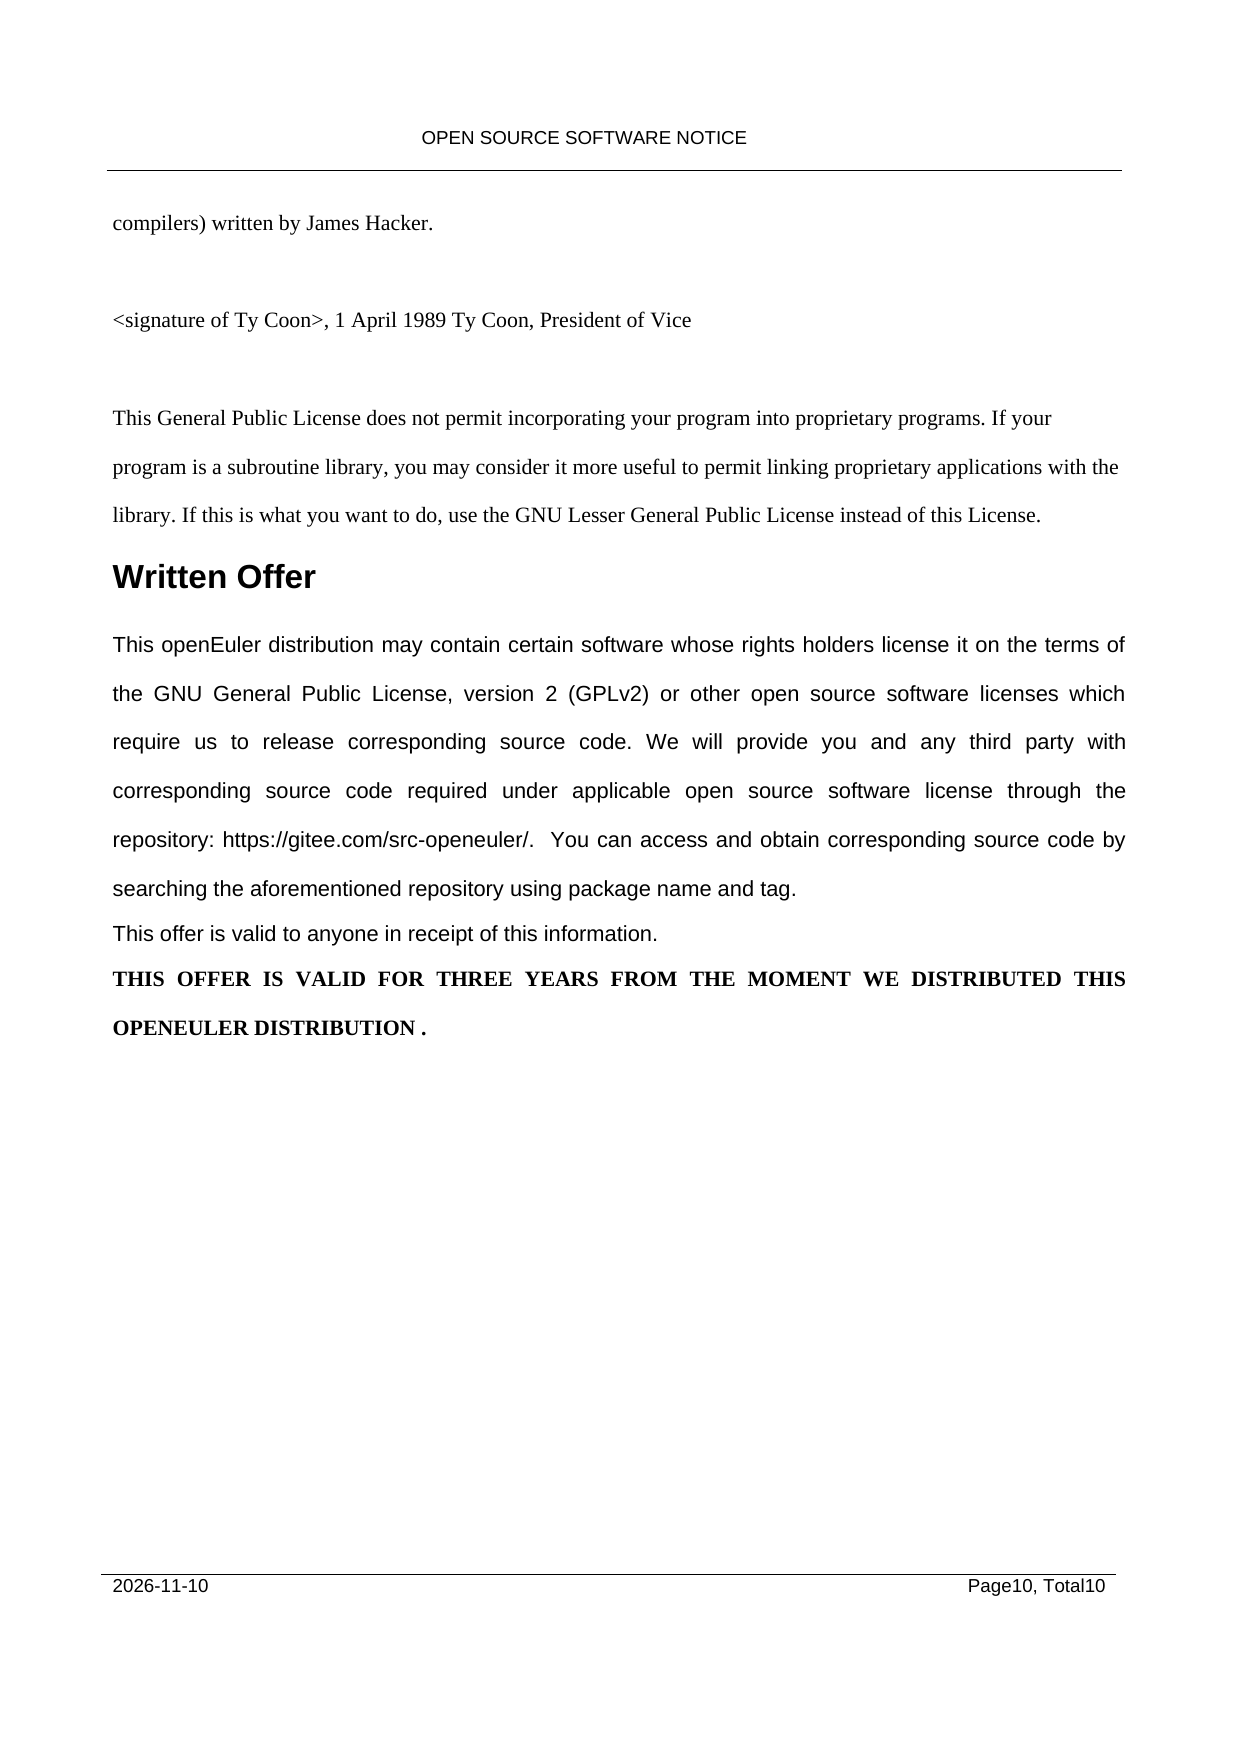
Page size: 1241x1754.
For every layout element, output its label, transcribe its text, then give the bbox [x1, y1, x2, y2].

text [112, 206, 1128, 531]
text Written Offer [112, 544, 1128, 609]
text This openEuler distribution may contain certain software whose rights holders license it on the terms of the GNU General Public License, version 2 (GPLv2) or other open source software licenses which require us to release corresponding source code. We will provide you and any third party with corresponding source code required under applicable open source software license through the repository: https://gitee.com/src-openeuler/. You can access and obtain corresponding source code by searching the aforementioned repository using package name and tag. [112, 628, 1128, 904]
text THIS OFFER IS VALID FOR THREE YEARS FROM THE MOMENT WE DISTRIBUTED THIS OPENEULER DISTRIBUTION . [112, 962, 1128, 1043]
text This offer is valid to anyone in receipt of this information. [112, 917, 1128, 949]
